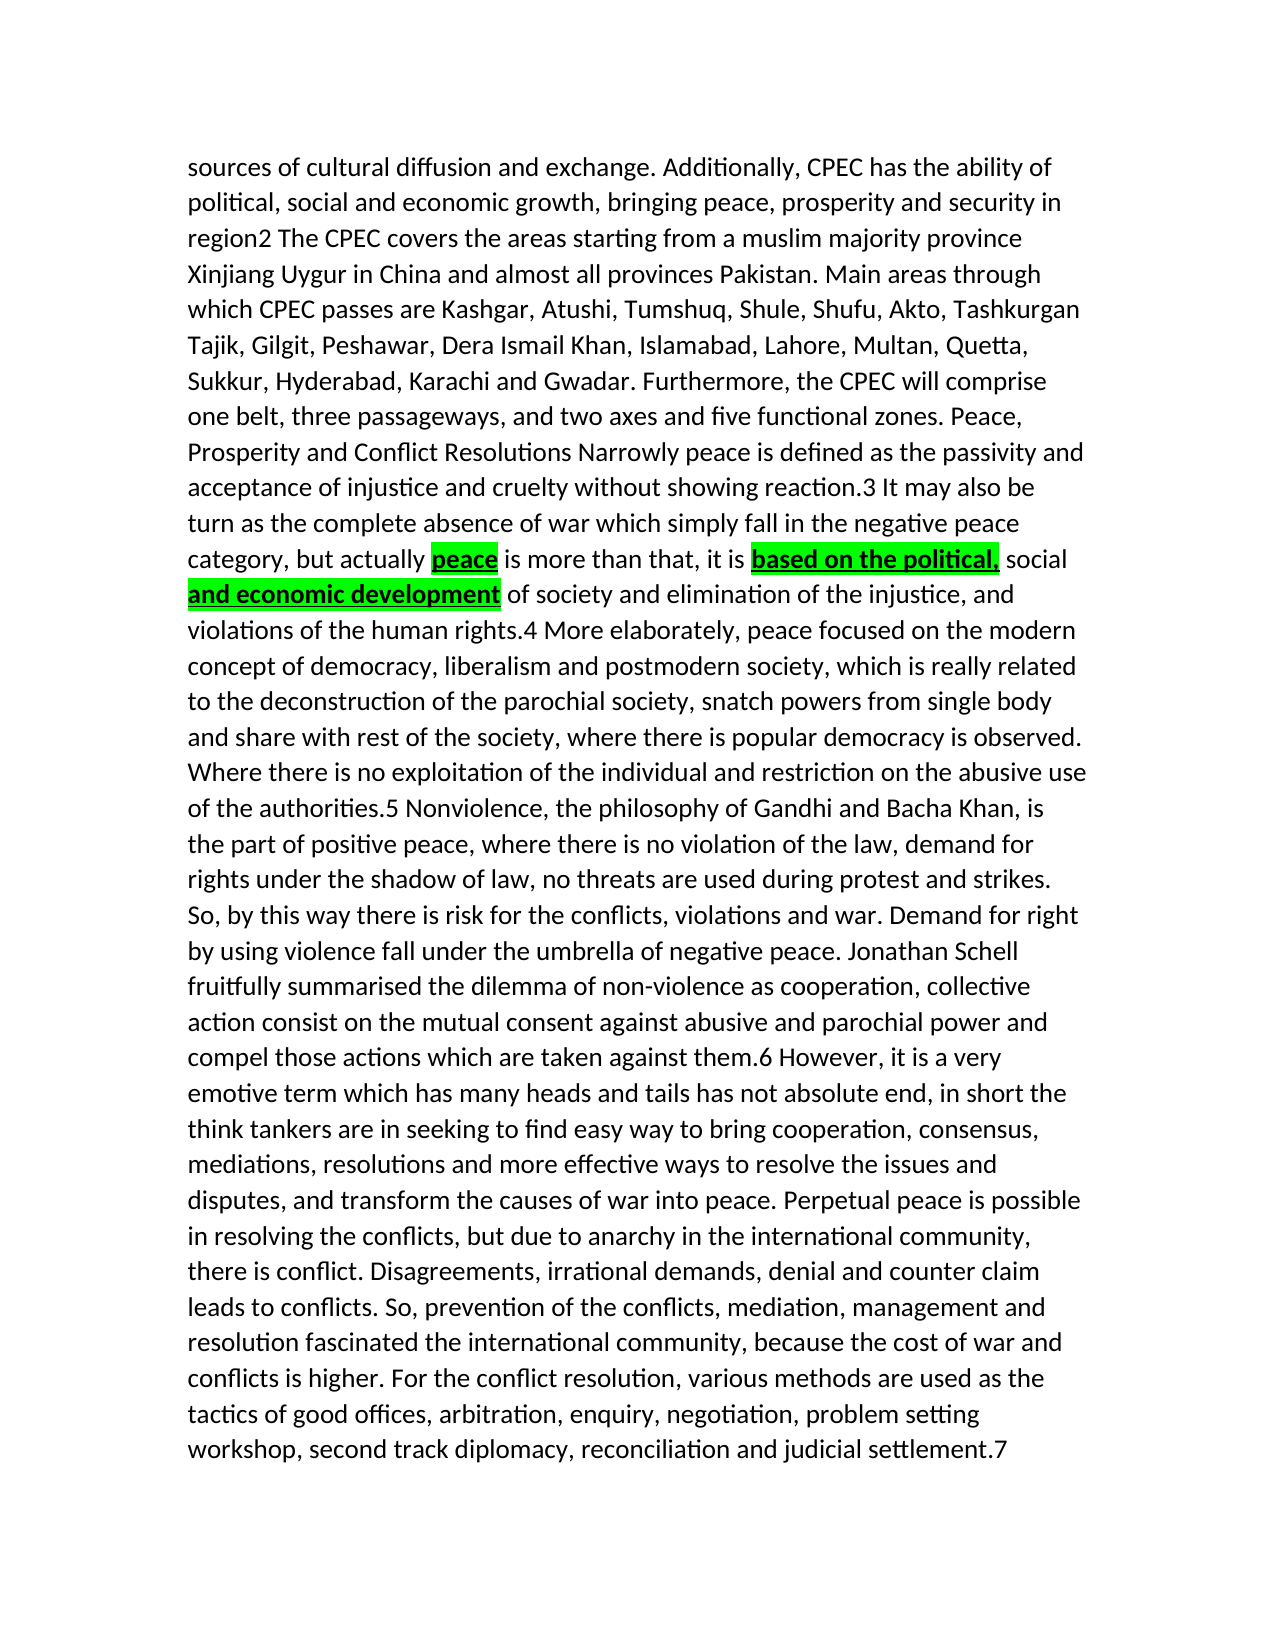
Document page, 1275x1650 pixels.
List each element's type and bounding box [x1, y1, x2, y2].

text [187, 150, 1087, 1466]
